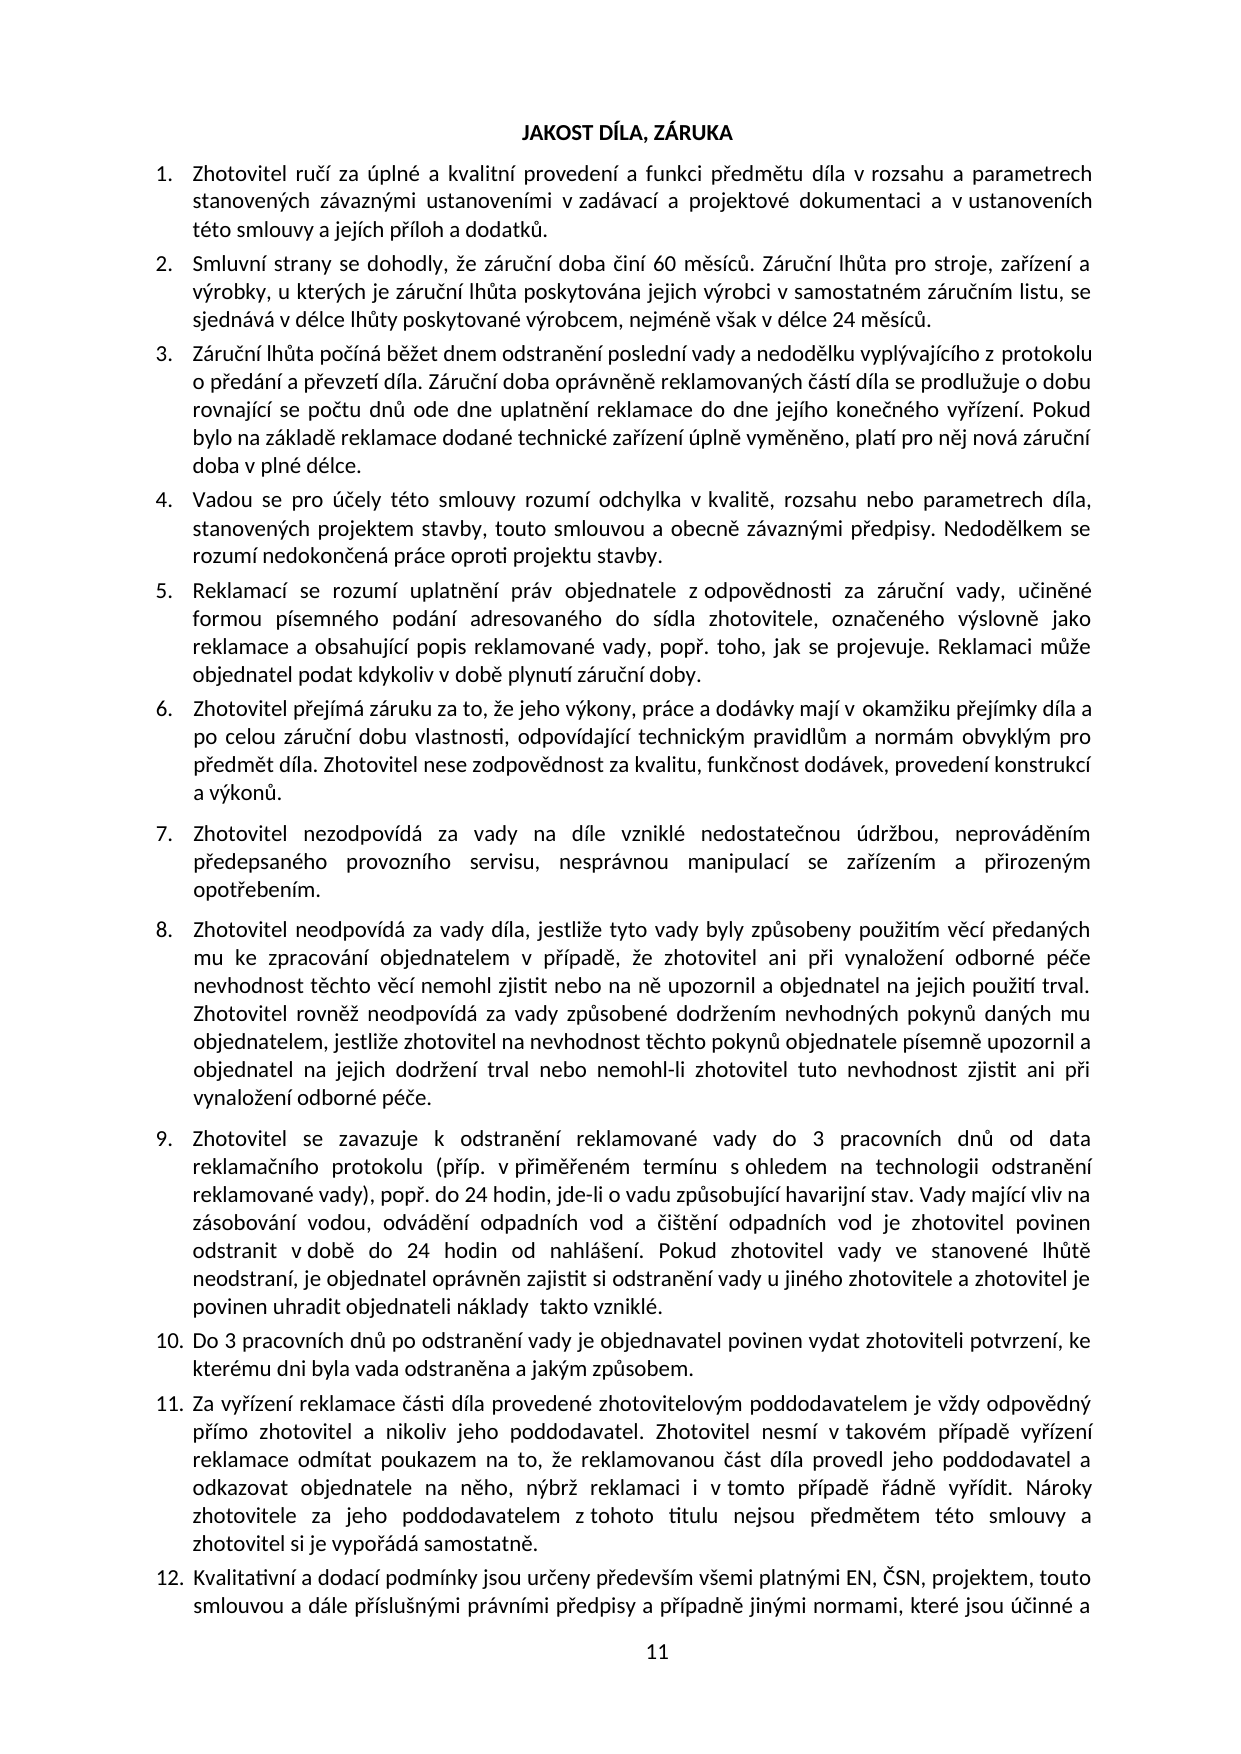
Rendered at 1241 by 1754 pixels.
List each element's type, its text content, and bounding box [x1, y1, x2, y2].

list Do 3 pracovních dnů po odstranění vady je objednavatel povinen vydat zhotoviteli potvrzení, ke kterému dni byla vada odstraněna a jakým způsobem. [155, 1326, 1093, 1382]
list Smluvní strany se dohodly, že záruční doba činí 60 měsíců. Záruční lhůta pro stroje, zařízení a výrobky, u kterých je záruční lhůta poskytována jejich výrobci v samostatném záručním listu, se sjednává v délce lhůty poskytované výrobcem, nejméně však v délce 24 měsíců. [155, 249, 1093, 333]
list Za vyřízení reklamace části díla provedené zhotovitelovým poddodavatelem je vždy odpovědný přímo zhotovitel a nikoliv jeho poddodavatel. Zhotovitel nesmí v takovém případě vyřízení reklamace odmítat poukazem na to, že reklamovanou část díla provedl jeho poddodavatel a odkazovat objednatele na něho, nýbrž reklamaci i v tomto případě řádně vyřídit. Nároky zhotovitele za jeho poddodavatelem z tohoto titulu nejsou předmětem této smlouvy a zhotovitel si je vypořádá samostatně. [155, 1389, 1093, 1557]
list Zhotovitel neodpovídá za vady díla, jestliže tyto vady byly způsobeny použitím věcí předaných mu ke zpracování objednatelem v případě, že zhotovitel ani při vynaložení odborné péče nevhodnost těchto věcí nemohl zjistit nebo na ně upozornil a objednatel na jejich použití trval. Zhotovitel rovněž neodpovídá za vady způsobené dodržením nevhodných pokynů daných mu objednatelem, jestliže zhotovitel na nevhodnost těchto pokynů objednatele písemně upozornil a objednatel na jejich dodržení trval nebo nemohl-li zhotovitel tuto nevhodnost zjistit ani při vynaložení odborné péče. [156, 915, 1093, 1112]
list Zhotovitel přejímá záruku za to, že jeho výkony, práce a dodávky mají v okamžiku přejímky díla a po celou záruční dobu vlastnosti, odpovídající technickým pravidlům a normám obvyklým pro předmět díla. Zhotovitel nese zodpovědnost za kvalitu, funkčnost dodávek, provedení konstrukcí a výkonů. [156, 694, 1093, 806]
list Zhotovitel ručí za úplné a kvalitní provedení a funkci předmětu díla v rozsahu a parametrech stanovených závaznými ustanoveními v zadávací a projektové dokumentaci a v ustanoveních této smlouvy a jejích příloh a dodatků. [155, 159, 1093, 243]
list Reklamací se rozumí uplatnění práv objednatele z odpovědnosti za záruční vady, učiněné formou písemného podání adresovaného do sídla zhotovitele, označeného výslovně jako reklamace a obsahující popis reklamované vady, popř. toho, jak se projevuje. Reklamaci může objednatel podat kdykoliv v době plynutí záruční doby. [155, 576, 1093, 688]
list Zhotovitel se zavazuje k odstranění reklamované vady do 3 pracovních dnů od data reklamačního protokolu (příp. v přiměřeném termínu s ohledem na technologii odstranění reklamované vady), popř. do 24 hodin, jde-li o vadu způsobující havarijní stav. Vady mající vliv na zásobování vodou, odvádění odpadních vod a čištění odpadních vod je zhotovitel povinen odstranit v době do 24 hodin od nahlášení. Pokud zhotovitel vady ve stanovené lhůtě neodstraní, je objednatel oprávněn zajistit si odstranění vady u jiného zhotovitele a zhotovitel je povinen uhradit objednateli náklady takto vzniklé. [155, 1124, 1093, 1320]
list Zhotovitel nezodpovídá za vady na díle vzniklé nedostatečnou údržbou, neprováděním předepsaného provozního servisu, nesprávnou manipulací se zařízením a přirozeným opotřebením. [156, 819, 1093, 903]
list Záruční lhůta počíná běžet dnem odstranění poslední vady a nedodělku vyplývajícího z protokolu o předání a převzetí díla. Záruční doba oprávněně reklamovaných částí díla se prodlužuje o dobu rovnající se počtu dnů ode dne uplatnění reklamace do dne jejího konečného vyřízení. Pokud bylo na základě reklamace dodané technické zařízení úplně vyměněno, platí pro něj nová záruční doba v plné délce. [155, 339, 1093, 479]
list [156, 1563, 1093, 1619]
text Jakost díla, záruka [162, 118, 1093, 146]
